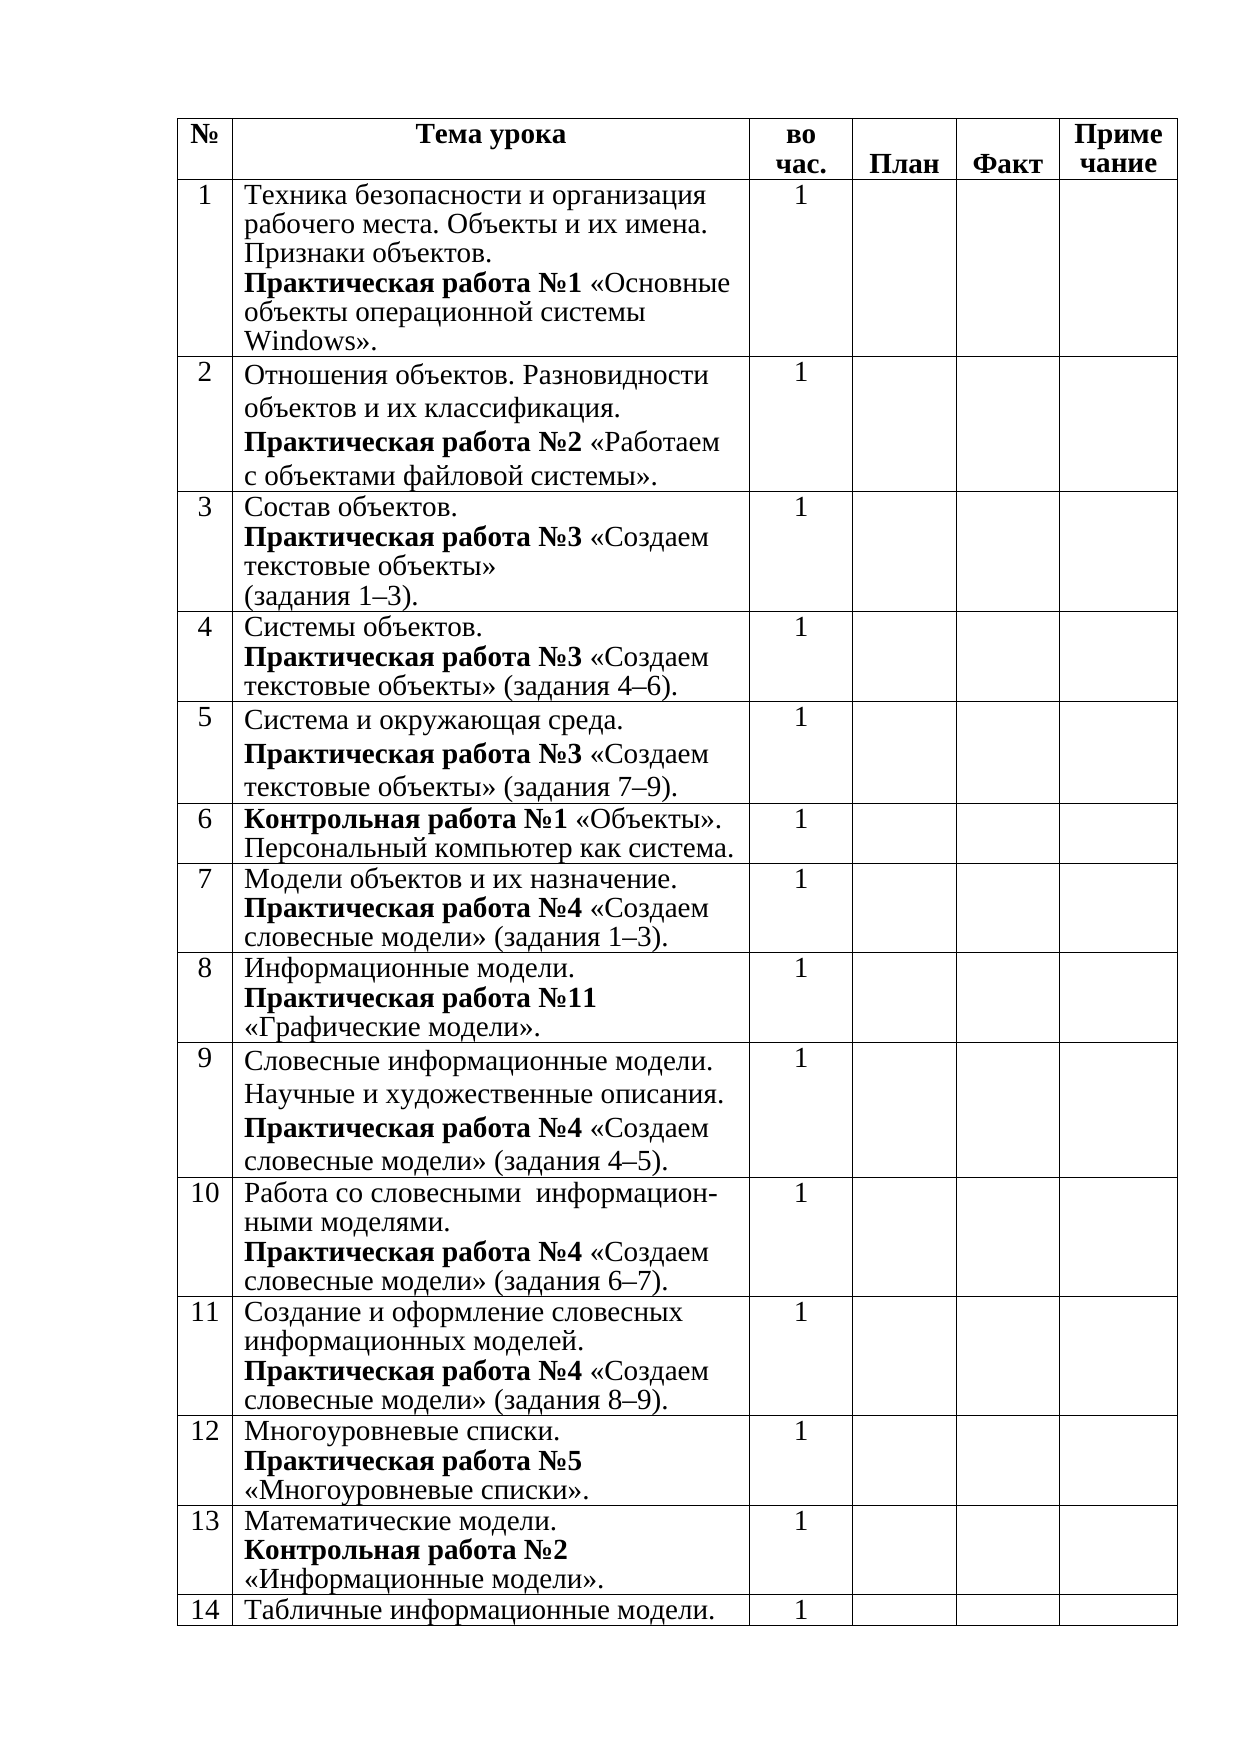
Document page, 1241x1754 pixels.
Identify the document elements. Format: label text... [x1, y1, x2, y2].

table_cell [957, 1416, 1059, 1505]
table_cell Информационные модели. Практическая работа №11 «Графические модели». [233, 953, 749, 1042]
table_cell [957, 1595, 1059, 1625]
table_cell [853, 357, 956, 491]
table_cell 1 [750, 357, 852, 491]
table_cell План [853, 119, 956, 179]
table_cell 5 [178, 702, 232, 803]
table_cell [853, 1043, 956, 1177]
table_cell 2 [178, 357, 232, 491]
table_header Тема урока [233, 119, 749, 179]
table_cell Системы объектов. Практическая работа №3 «Создаем текстовые объекты» (задания 4–6). [233, 612, 749, 701]
table_cell [1060, 864, 1177, 952]
table_cell 1 [750, 1043, 852, 1177]
table_cell 1 [750, 804, 852, 863]
table_cell Отношения объектов. Разновидности объектов и их классификация. Практическая работа №2 «Работаем с объектами файловой системы». [233, 357, 749, 491]
table_cell 1 [750, 1595, 852, 1625]
table_cell [853, 953, 956, 1042]
table_cell 6 [178, 804, 232, 863]
table_cell Создание и оформление словесных информационных моделей. Практическая работа №4 «Создаем словесные модели» (задания 8–9). [233, 1297, 749, 1415]
table_cell [1060, 1416, 1177, 1505]
table_cell 1 [178, 180, 232, 356]
table_cell [957, 1043, 1059, 1177]
table_cell [957, 612, 1059, 701]
table_cell [853, 702, 956, 803]
table_cell Многоуровневые списки. Практическая работа №5 «Многоуровневые списки». [233, 1416, 749, 1505]
table_cell 1 [750, 492, 852, 611]
table_cell [1060, 804, 1177, 863]
table_cell Модели объектов и их назначение. Практическая работа №4 «Создаем словесные модели» (задания 1–3). [233, 864, 749, 952]
table_cell [1060, 1043, 1177, 1177]
table_cell [957, 702, 1059, 803]
table_cell 13 [178, 1506, 232, 1594]
table_cell Работа со словесными информацион-ными моделями. Практическая работа №4 «Создаем словесные модели» (задания 6–7). [233, 1178, 749, 1296]
table_cell 9 [178, 1043, 232, 1177]
table_cell 11 [178, 1297, 232, 1415]
table_cell [853, 804, 956, 863]
table_cell [957, 1297, 1059, 1415]
table_cell [1060, 357, 1177, 491]
table_cell [957, 1178, 1059, 1296]
table_cell 7 [178, 864, 232, 952]
table_cell Техника безопасности и организация рабочего места. Объекты и их имена. Признаки объектов. Практическая работа №1 «Основные объекты операционной системы Windows». [233, 180, 749, 356]
table_cell [853, 1297, 956, 1415]
table_cell 1 [750, 180, 852, 356]
table_cell [1060, 1595, 1177, 1625]
table_cell [1060, 1506, 1177, 1594]
table_cell [1060, 1178, 1177, 1296]
table_cell [1060, 953, 1177, 1042]
table_cell Факт [957, 119, 1059, 179]
table_cell 1 [750, 1416, 852, 1505]
table_cell 4 [178, 612, 232, 701]
table_cell 1 [750, 864, 852, 952]
table_cell [1060, 612, 1177, 701]
table_cell [957, 180, 1059, 356]
table_cell [1060, 492, 1177, 611]
table_cell 1 [750, 612, 852, 701]
table_cell [1060, 1297, 1177, 1415]
table_cell Состав объектов. Практическая работа №3 «Создаем текстовые объекты» (задания 1–3). [233, 492, 749, 611]
table_cell [957, 953, 1059, 1042]
table_cell [853, 864, 956, 952]
table_cell 1 [750, 1297, 852, 1415]
table_cell Математические модели. Контрольная работа №2 «Информационные модели». [233, 1506, 749, 1594]
table_header Примечание [1060, 119, 1177, 179]
table_cell 1 [750, 953, 852, 1042]
table_cell [853, 492, 956, 611]
table_cell 1 [750, 1506, 852, 1594]
table_cell 3 [178, 492, 232, 611]
table_cell 12 [178, 1416, 232, 1505]
table_cell [853, 1595, 956, 1625]
table_cell Система и окружающая среда. Практическая работа №3 «Создаем текстовые объекты» (задания 7–9). [233, 702, 749, 803]
table_header № [178, 119, 232, 179]
table_cell 1 [750, 1178, 852, 1296]
table_cell [1060, 702, 1177, 803]
table_cell [957, 492, 1059, 611]
table_cell 14 [178, 1595, 232, 1625]
table_cell 8 [178, 953, 232, 1042]
table_cell Контрольная работа №1 «Объекты». Персональный компьютер как система. [233, 804, 749, 863]
table_cell 1 [750, 702, 852, 803]
table_cell [853, 612, 956, 701]
table_cell Словесные информационные модели. Научные и художественные описания. Практическая работа №4 «Создаем словесные модели» (задания 4–5). [233, 1043, 749, 1177]
table_cell [853, 1178, 956, 1296]
table_cell [957, 804, 1059, 863]
table_cell [853, 180, 956, 356]
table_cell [233, 1595, 749, 1625]
table_cell [957, 1506, 1059, 1594]
table_cell 10 [178, 1178, 232, 1296]
table_cell [853, 1416, 956, 1505]
table_cell [957, 357, 1059, 491]
table_header Кол-во час. [750, 119, 852, 179]
table_cell [957, 864, 1059, 952]
table_cell [1060, 180, 1177, 356]
table_cell [853, 1506, 956, 1594]
